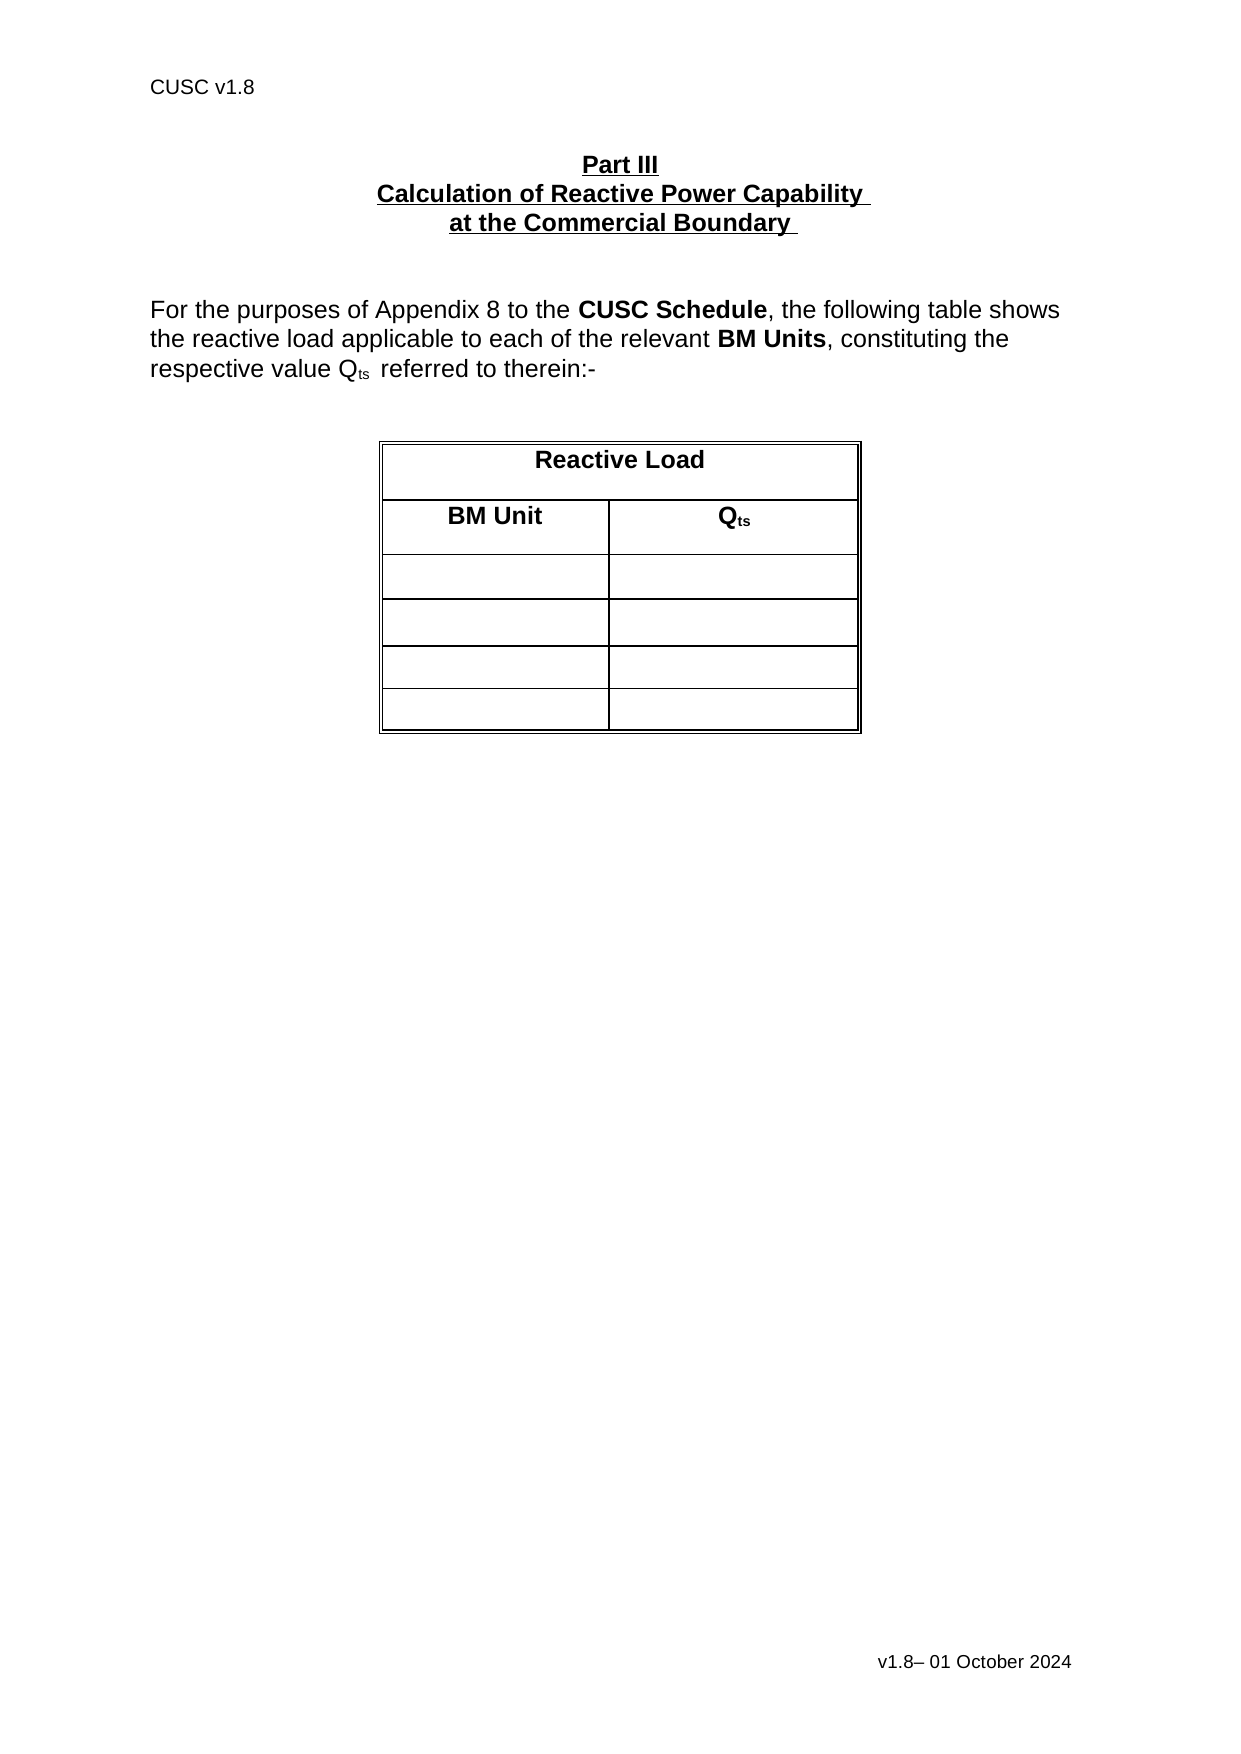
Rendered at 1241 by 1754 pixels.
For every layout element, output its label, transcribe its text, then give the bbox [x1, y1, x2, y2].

text at the Commercial Boundary [150, 208, 1090, 237]
table_cell [610, 689, 857, 729]
table_cell [383, 647, 608, 687]
table_cell [383, 555, 608, 598]
text Part III [150, 150, 1090, 179]
table_cell [610, 600, 857, 645]
table_cell BM Unit [383, 501, 608, 553]
table_cell Qts [610, 501, 857, 553]
table_cell [383, 600, 608, 645]
text For the purposes of Appendix 8 to the CUSC Schedule, the following table shows the reactive load applicable to each of the relevant BM Units, constituting the respective value Qts referred to therein:- [150, 295, 1090, 382]
table_header Reactive Load [383, 445, 857, 499]
table_cell [610, 647, 857, 687]
text Calculation of Reactive Power Capability [150, 179, 1090, 208]
table_cell [610, 555, 857, 598]
table_cell [383, 689, 608, 729]
